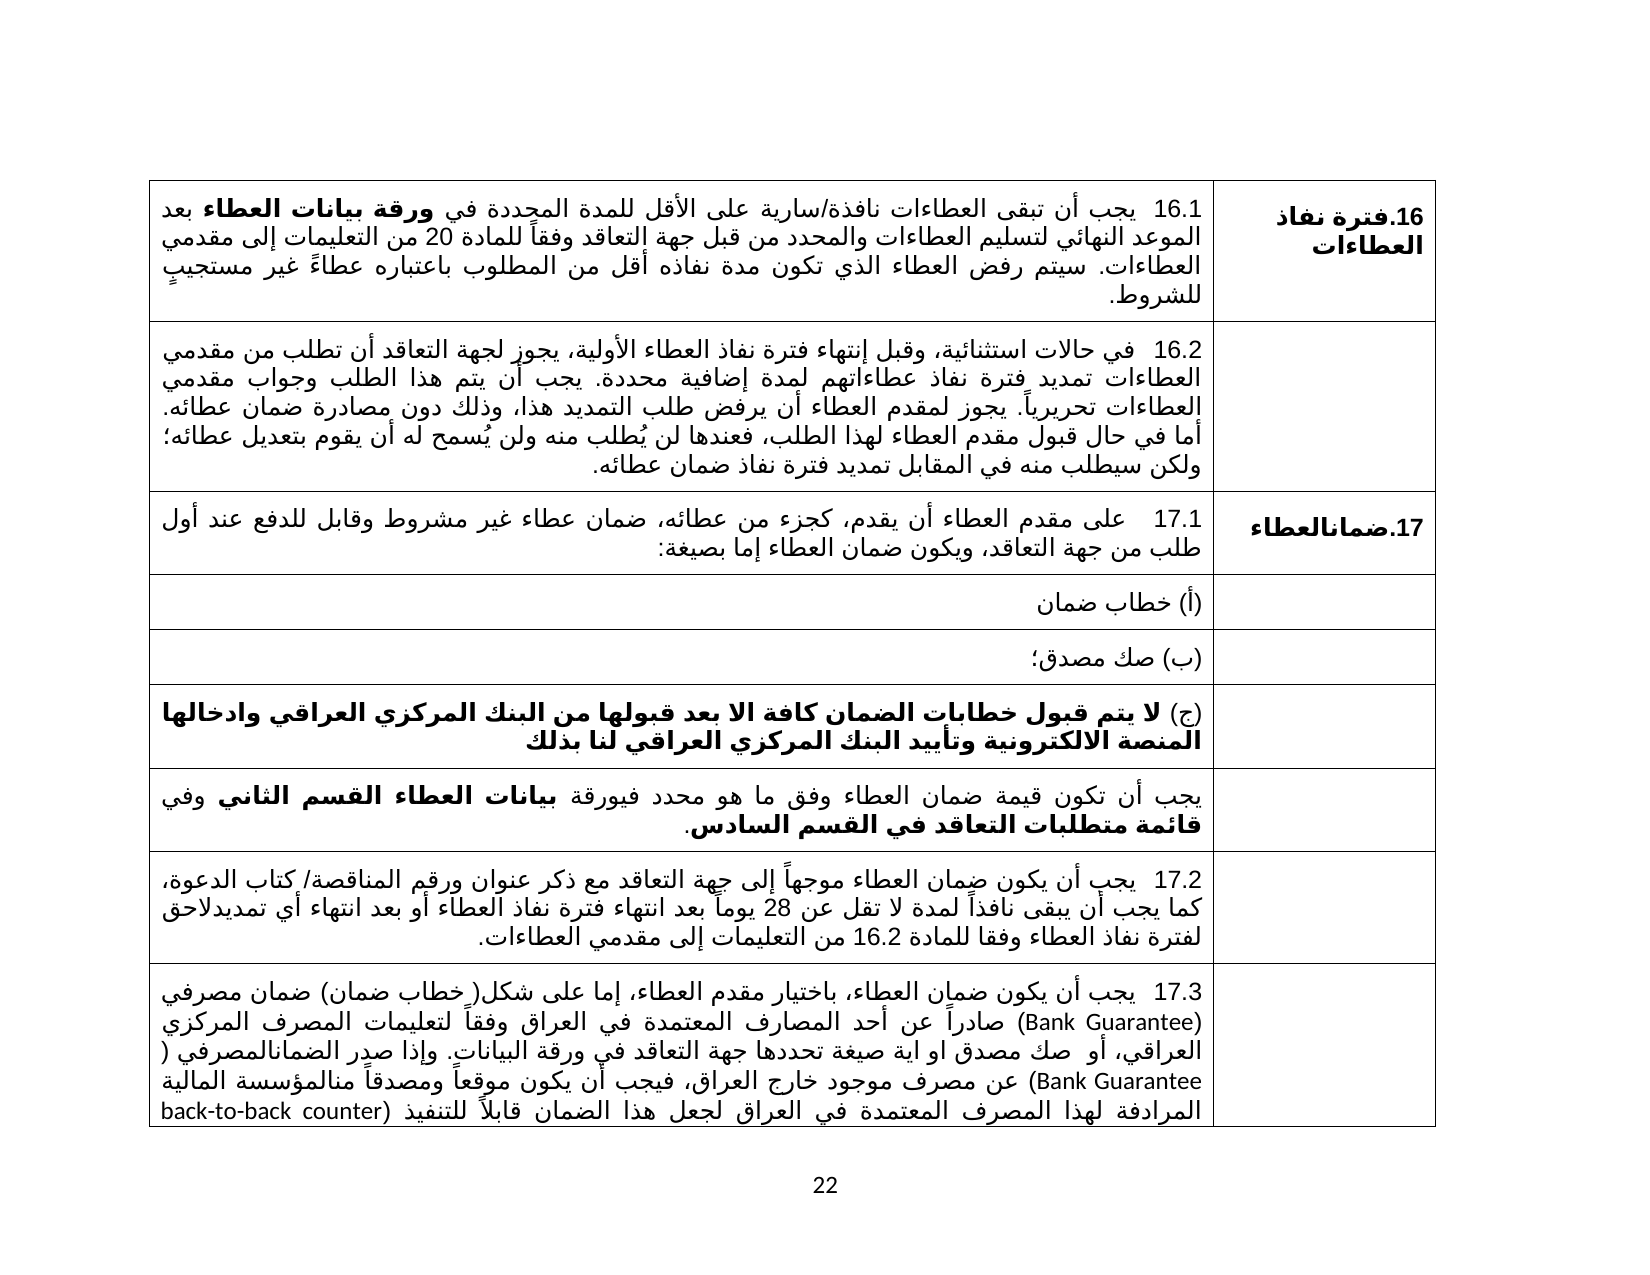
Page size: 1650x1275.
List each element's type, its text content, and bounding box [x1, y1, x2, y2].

table_cell 16.2 في حالات استثنائية، وقبل إنتهاء فترة نفاذ العطاء الأولية، يجوز لجهة التعاقد أن تطلب من مقدمي العطاءات تمديد فترة نفاذ عطاءاتهم لمدة إضافية محددة. يجب أن يتم هذا الطلب وجواب مقدمي العطاءات تحريرياً. يجوز لمقدم العطاء أن يرفض طلب التمديد هذا، وذلك دون مصادرة ضمان عطائه. أما في حال قبول مقدم العطاء لهذا الطلب، فعندها لن يُطلب منه ولن يُسمح له أن يقوم بتعديل عطائه؛ ولكن سيطلب منه في المقابل تمديد فترة نفاذ ضمان عطائه. [150, 322, 1213, 491]
table_cell [1214, 964, 1435, 1126]
table_cell (أ) خطاب ضمان [150, 575, 1213, 629]
table_cell [1214, 322, 1435, 491]
table_cell (ج) لا يتم قبول خطابات الضمان كافة الا بعد قبولها من البنك المركزي العراقي وادخالها المنصة الالكترونية وتأييد البنك المركزي العراقي لنا بذلك [150, 685, 1213, 767]
table_cell 16.1 يجب أن تبقى العطاءات نافذة/سارية على الأقل للمدة المحددة في ورقة بيانات العطاء بعد الموعد النهائي لتسليم العطاءات والمحدد من قبل جهة التعاقد وفقاً للمادة 20 من التعليمات إلى مقدمي العطاءات. سيتم رفض العطاء الذي تكون مدة نفاذه أقل من المطلوب باعتباره عطاءً غير مستجيبٍ للشروط. [150, 181, 1213, 321]
table_cell يجب أن تكون قيمة ضمان العطاء وفق ما هو محدد فيورقة بيانات العطاء القسم الثاني وفي قائمة متطلبات التعاقد في القسم السادس. [150, 769, 1213, 851]
table_cell [1214, 769, 1435, 851]
table_cell [1214, 685, 1435, 767]
table_cell 17.1 على مقدم العطاء أن يقدم، كجزء من عطائه، ضمان عطاء غير مشروط وقابل للدفع عند أول طلب من جهة التعاقد، ويكون ضمان العطاء إما بصيغة: [150, 492, 1213, 574]
table_cell 17.3 يجب أن يكون ضمان العطاء، باختيار مقدم العطاء، إما على شكل( خطاب ضمان) ضمان مصرفي (Bank Guarantee) صادراً عن أحد المصارف المعتمدة في العراق وفقاً لتعليمات المصرف المركزي العراقي، أو صك مصدق او اية صيغة تحددها جهة التعاقد في ورقة البيانات. وإذا صدر الضمانالمصرفي (Bank Guarantee) عن مصرف موجود خارج العراق، فيجب أن يكون موقعاً ومصدقاً منالمؤسسة المالية المرادفة لهذا المصرف المعتمدة في العراق لجعل هذا الضمان قابلاً للتنفيذ (back-to-back counter guarantee). [150, 964, 1213, 1126]
table_cell (ب) صك مصدق؛ [150, 630, 1213, 684]
table_cell 17.ضمانالعطاء [1214, 492, 1435, 574]
table_cell [1214, 852, 1435, 963]
table_cell 17.2 يجب أن يكون ضمان العطاء موجهاً إلى جهة التعاقد مع ذكر عنوان ورقم المناقصة/ كتاب الدعوة، كما يجب أن يبقى نافذاً لمدة لا تقل عن 28 يوماً بعد انتهاء فترة نفاذ العطاء أو بعد انتهاء أي تمديدلاحق لفترة نفاذ العطاء وفقا للمادة 16.2 من التعليمات إلى مقدمي العطاءات. [150, 852, 1213, 963]
table_cell [1214, 575, 1435, 629]
table_cell [1214, 630, 1435, 684]
table_cell 16.فترة نفاذ العطاءات [1214, 181, 1435, 321]
